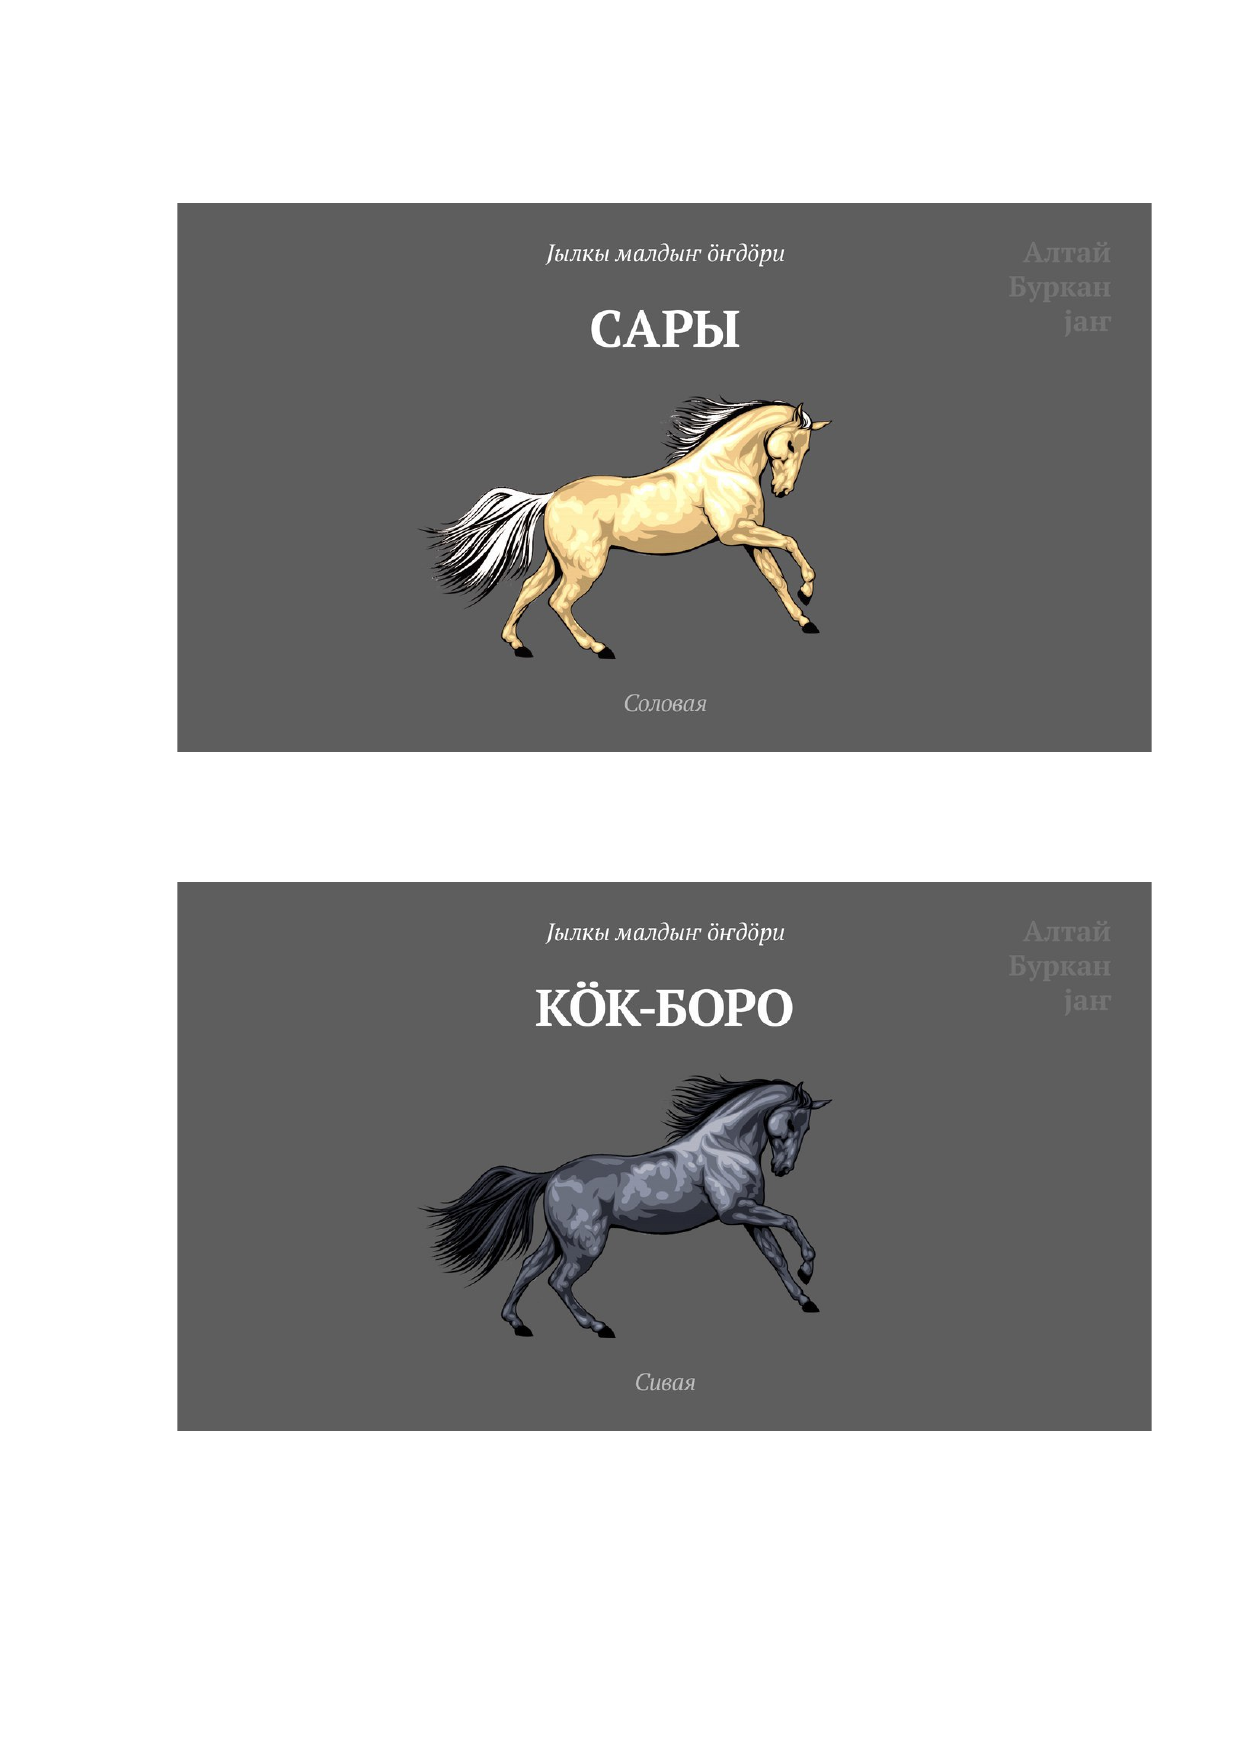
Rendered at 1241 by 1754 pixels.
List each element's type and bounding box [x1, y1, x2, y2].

picture [177, 203, 1152, 752]
picture [177, 882, 1152, 1431]
